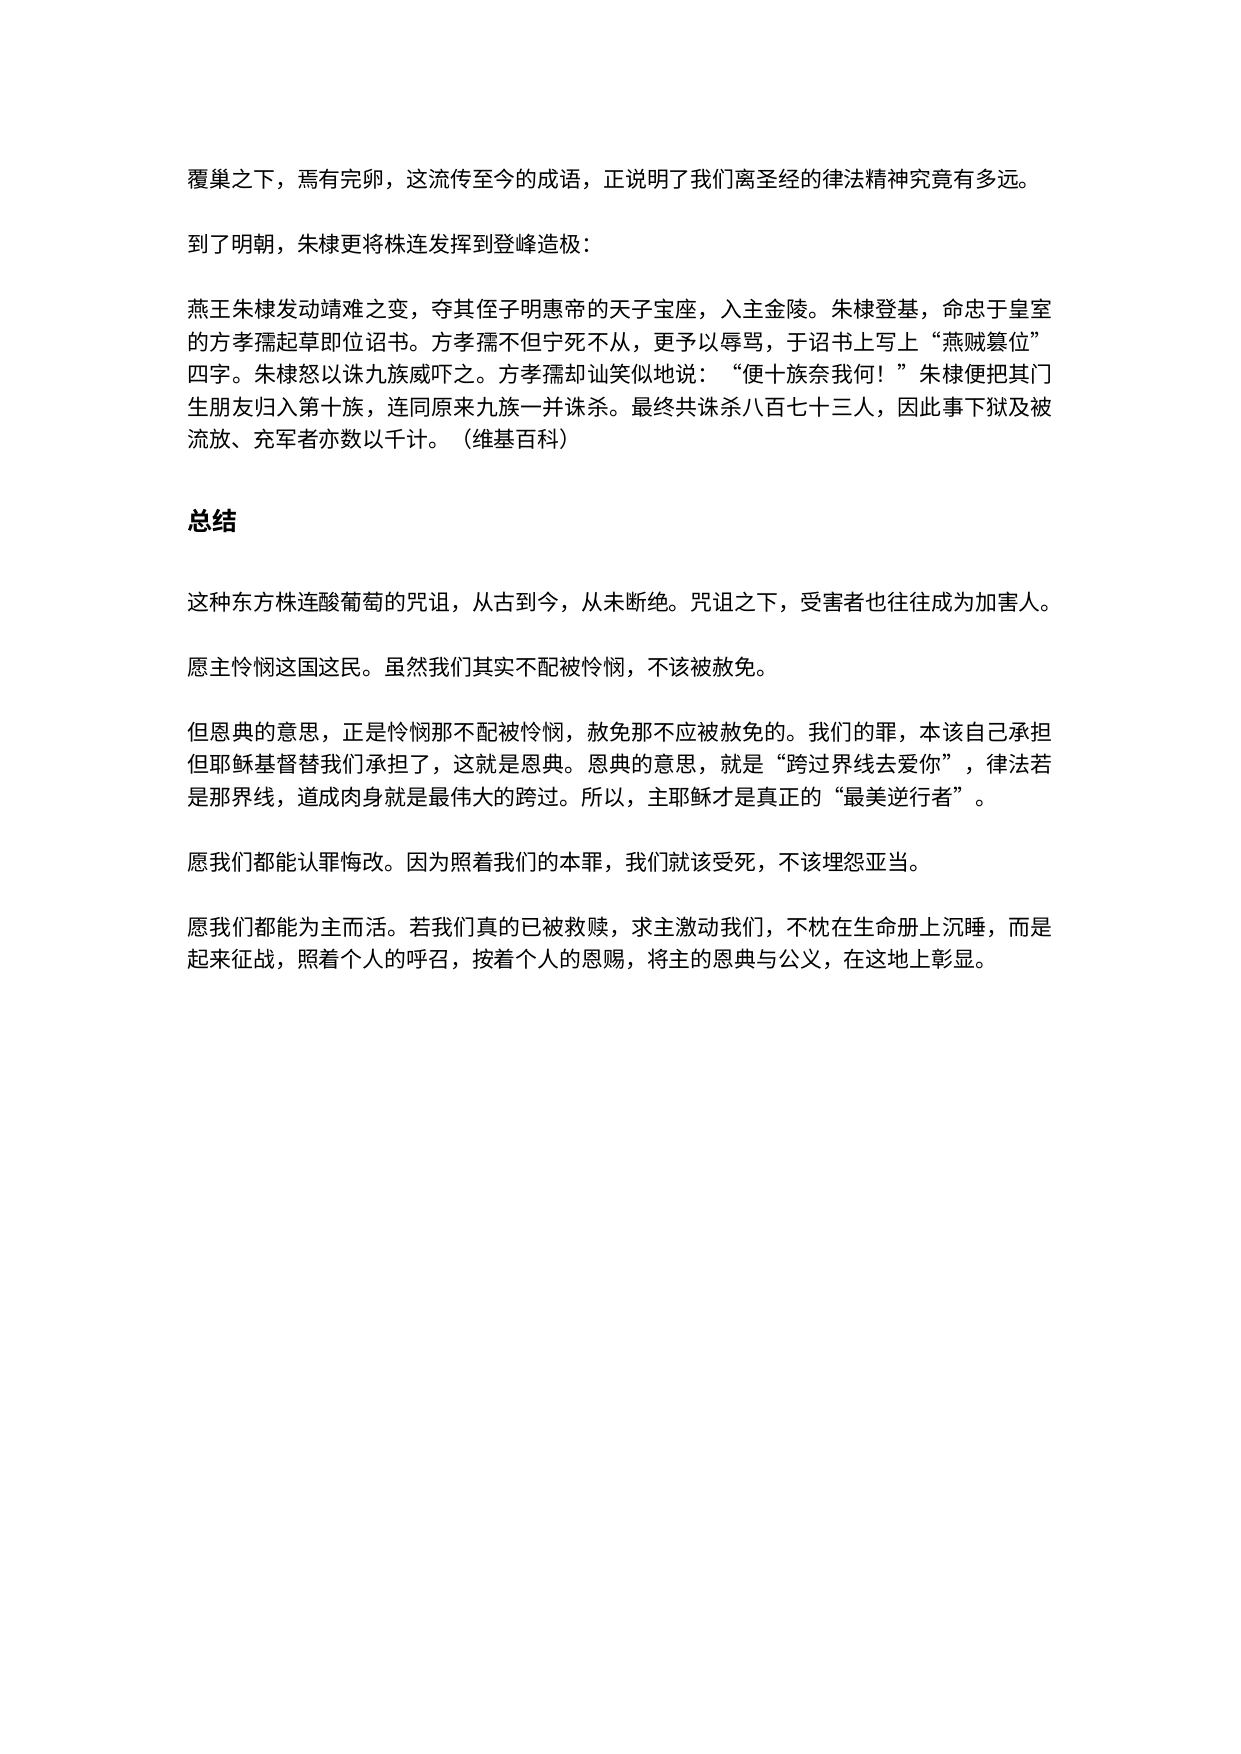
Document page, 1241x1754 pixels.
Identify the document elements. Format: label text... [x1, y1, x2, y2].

text 到了明朝，朱棣更将株连发挥到登峰造极： [187, 227, 1053, 259]
text 覆巢之下，焉有完卵，这流传至今的成语，正说明了我们离圣经的律法精神究竟有多远。 [187, 162, 1053, 194]
text 燕王朱棣发动靖难之变，夺其侄子明惠帝的天子宝座，入主金陵。朱棣登基，命忠于皇室的方孝孺起草即位诏书。方孝孺不但宁死不从，更予以辱骂，于诏书上写上“燕贼篡位”四字。朱棣怒以诛九族威吓之。方孝孺却讪笑似地说：“便十族奈我何！”朱棣便把其门生朋友归入第十族，连同原来九族一并诛杀。最终共诛杀八百七十三人，因此事下狱及被流放、充军者亦数以千计。（维基百科） [187, 292, 1053, 454]
text 愿主怜悯这国这民。虽然我们其实不配被怜悯，不该被赦免。 [187, 649, 1053, 682]
text 愿我们都能为主而活。若我们真的已被救赎，求主激动我们，不枕在生命册上沉睡，而是起来征战，照着个人的呼召，按着个人的恩赐，将主的恩典与公义，在这地上彰显。 [187, 909, 1053, 974]
text 总结 [187, 487, 1053, 552]
text 这种东方株连酸葡萄的咒诅，从古到今，从未断绝。咒诅之下，受害者也往往成为加害人。 [187, 584, 1053, 617]
text 愿我们都能认罪悔改。因为照着我们的本罪，我们就该受死，不该埋怨亚当。 [187, 844, 1053, 877]
text 但恩典的意思，正是怜悯那不配被怜悯，赦免那不应被赦免的。我们的罪，本该自己承担，但耶稣基督替我们承担了，这就是恩典。恩典的意思，就是“跨过界线去爱你”，律法若是那界线，道成肉身就是最伟大的跨过。所以，主耶稣才是真正的“最美逆行者”。 [187, 714, 1053, 812]
